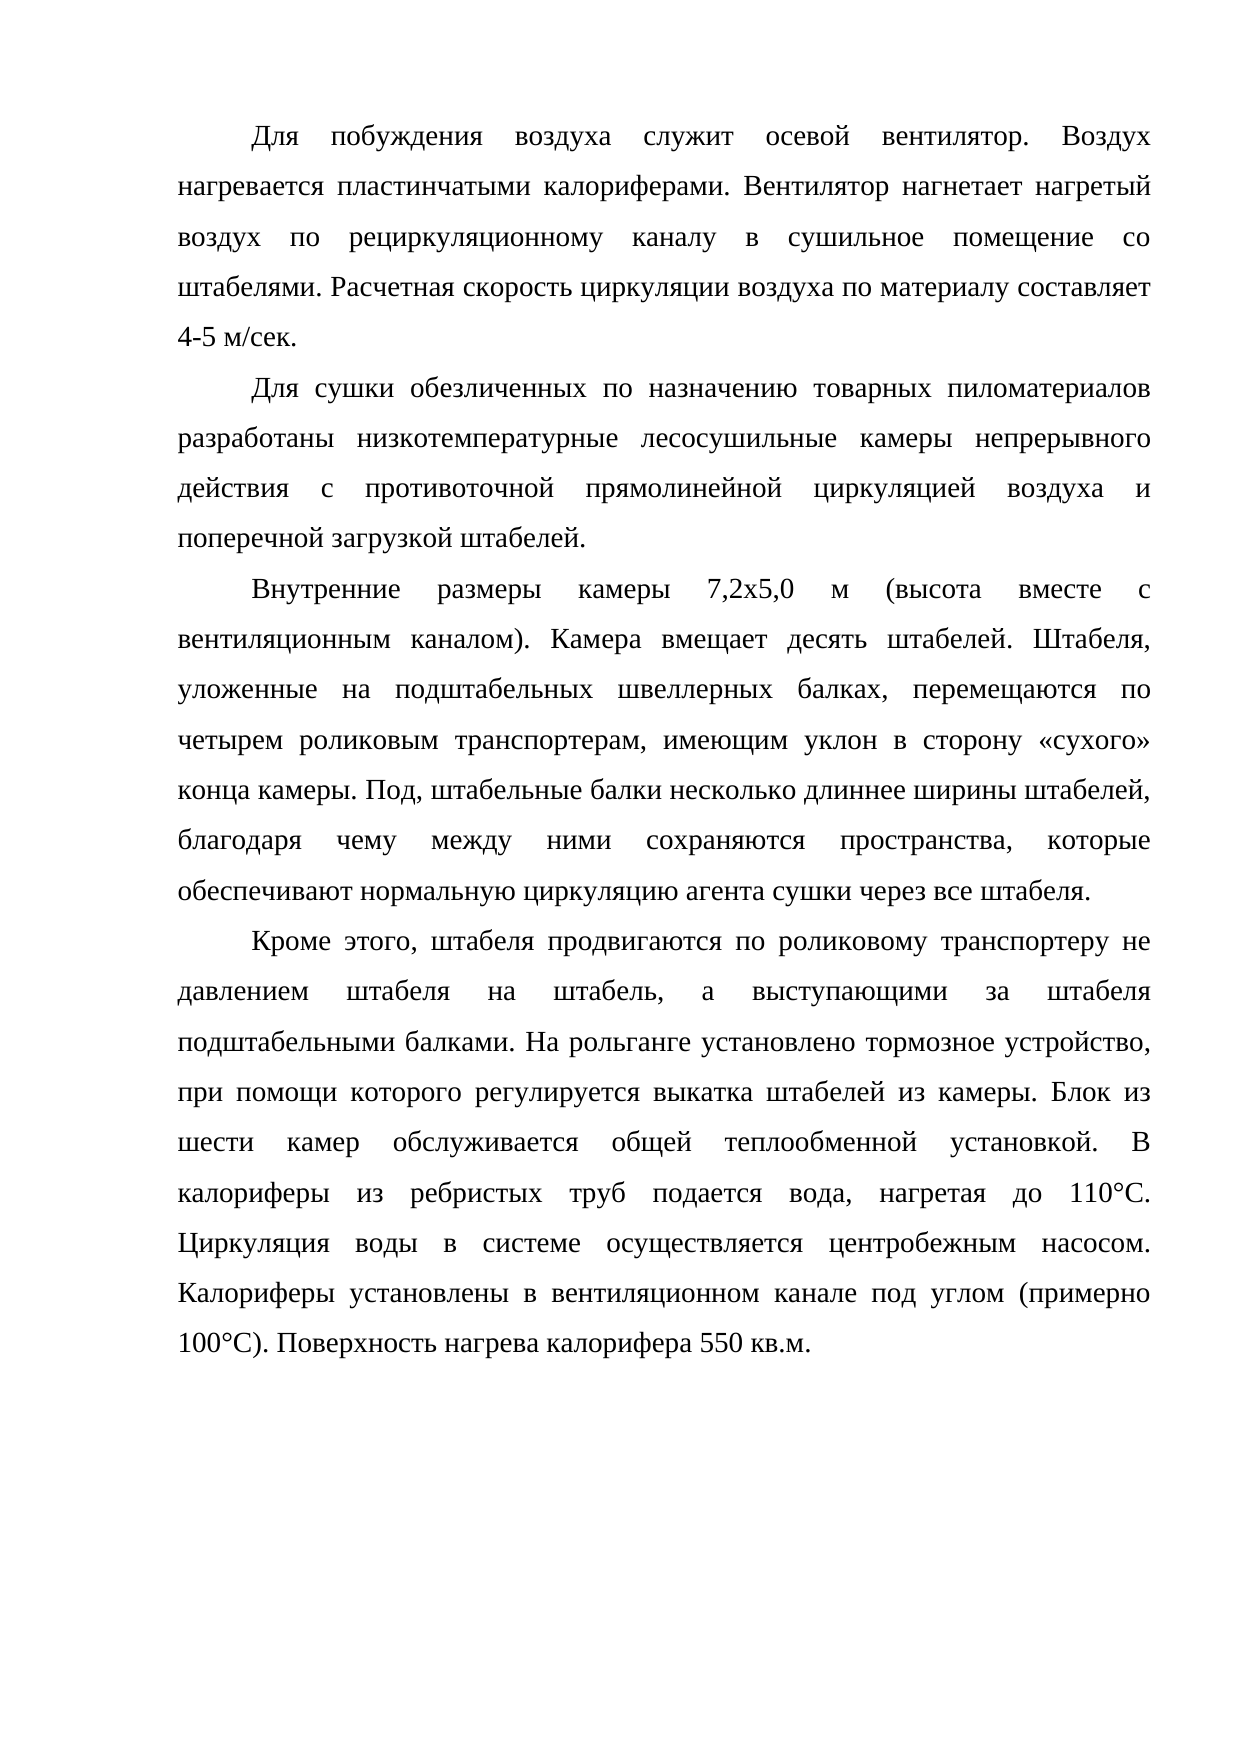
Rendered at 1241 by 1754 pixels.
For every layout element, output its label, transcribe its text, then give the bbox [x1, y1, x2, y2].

text Внутренние размеры камеры 7,2x5,0 м (высота вместе с вентиляционным каналом). Камера вмещает десять штабелей. Штабеля, уложенные на подштабельных швеллерных балках, перемещаются по четырем роликовым транспортерам, имеющим уклон в сторону «сухого» конца камеры. Под, штабельные балки несколько длиннее ширины штабелей, благодаря чему между ними сохраняются пространства, которые обеспечивают нормальную циркуляцию агента сушки через все штабеля. [177, 571, 1152, 906]
text Для побуждения воздуха служит осевой вентилятор. Воздух нагревается пластинчатыми калориферами. Вентилятор нагнетает нагретый воздух по рециркуляционному каналу в сушильное помещение со штабелями. Расчетная скорость циркуляции воздуха по материалу составляет 4-5 м/сек. [177, 118, 1152, 353]
text Для сушки обезличенных по назначению товарных пиломатериалов разработаны низкотемпературные лесосушильные камеры непрерывного действия с противоточной прямолинейной циркуляцией воздуха и поперечной загрузкой штабелей. [177, 370, 1152, 554]
text Кроме этого, штабеля продвигаются по роликовому транспортеру не давлением штабеля на штабель, а выступающими за штабеля подштабельными балками. На рольганге установлено тормозное устройство, при помощи которого регулируется выкатка штабелей из камеры. Блок из шести камер обслуживается общей теплообменной установкой. В калориферы из ребристых труб подается вода, нагретая до 110°С. Циркуляция воды в системе осуществляется центробежным насосом. Калориферы установлены в вентиляционном канале под углом (примерно 100°C). Поверхность нагрева калорифера 550 кв.м. [177, 923, 1152, 1359]
